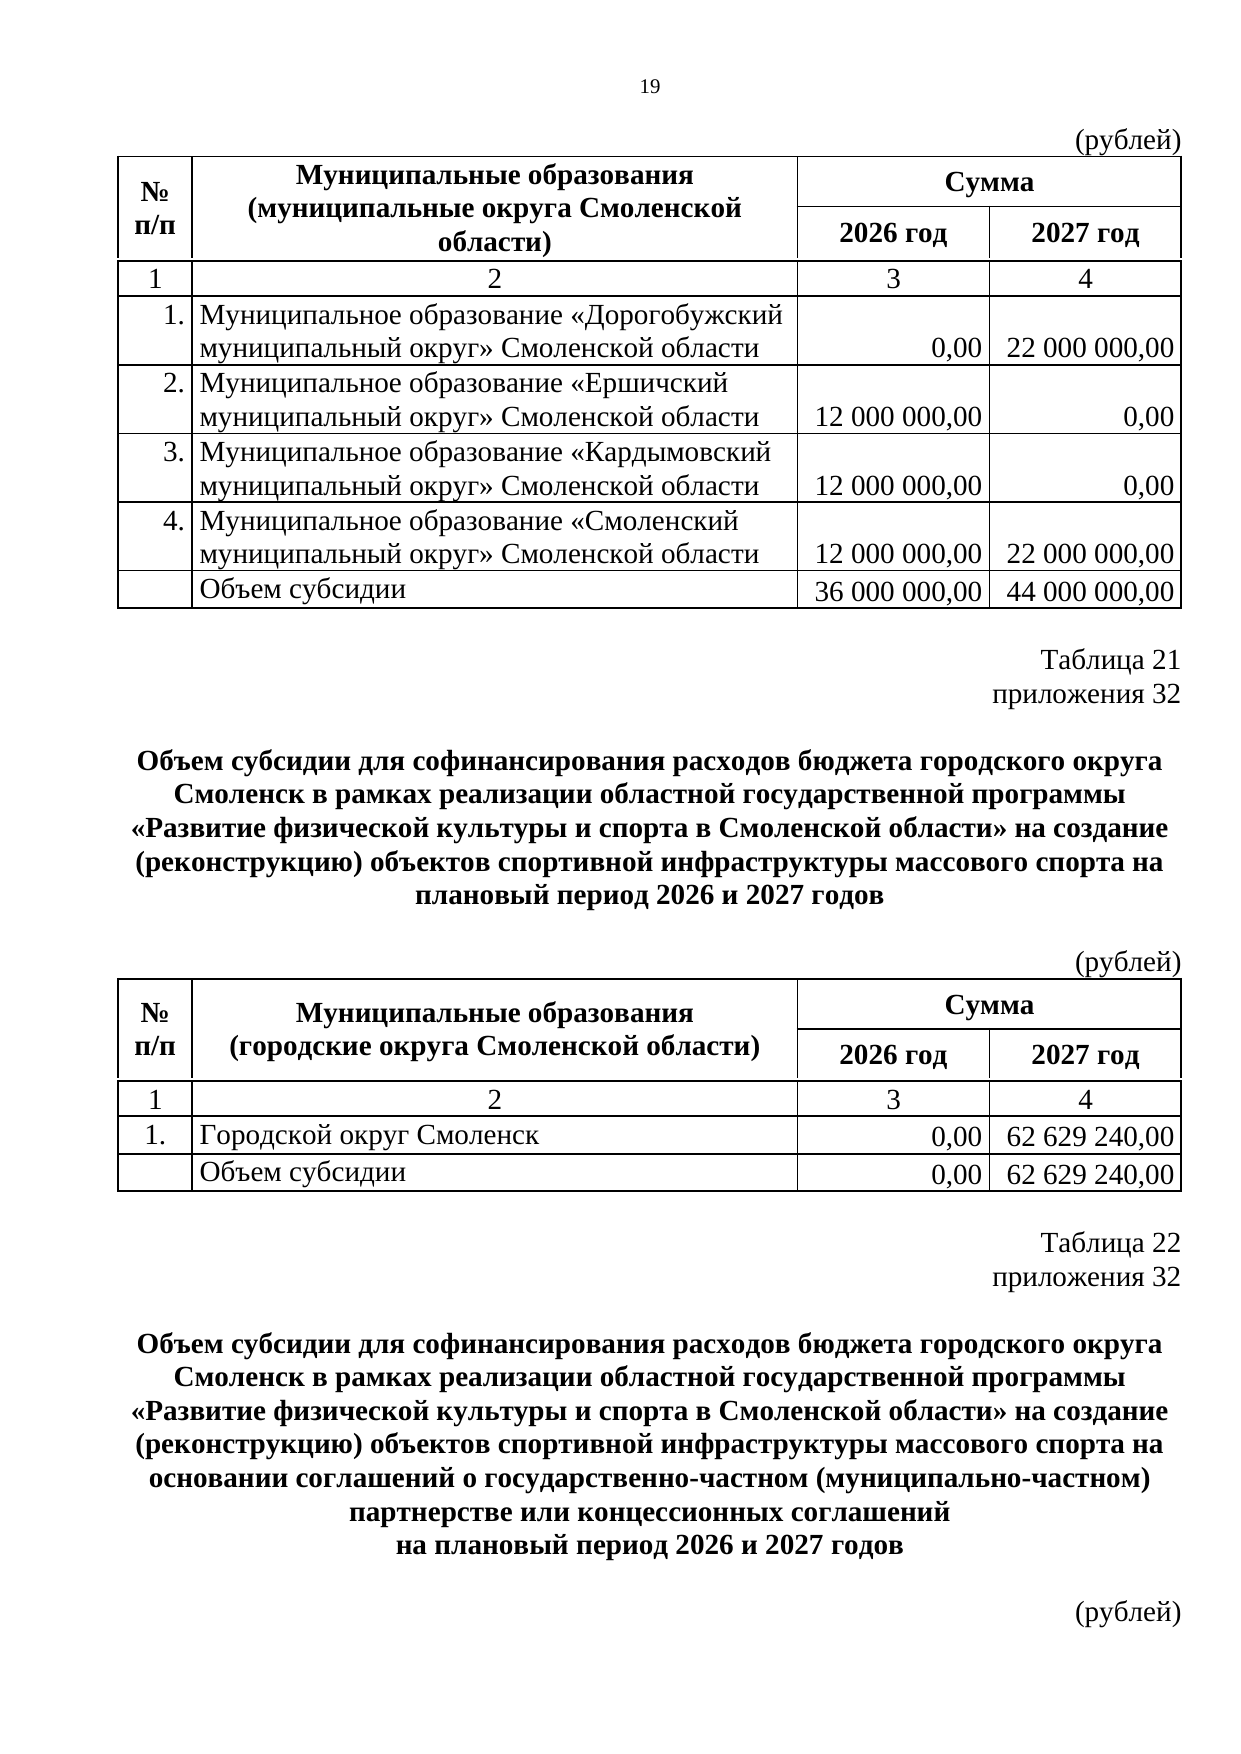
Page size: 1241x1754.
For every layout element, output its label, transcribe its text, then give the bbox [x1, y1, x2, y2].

text приложения 32 [118, 1259, 1181, 1292]
table_cell 3. [119, 434, 191, 501]
table_cell [119, 571, 191, 607]
table_cell 36 000 000,00 [798, 571, 989, 607]
table_header 4 [990, 262, 1180, 295]
text (рублей) [118, 122, 1181, 156]
table_header 1 [119, 1082, 191, 1115]
table_cell 2. [119, 366, 191, 432]
table_cell 0,00 [798, 297, 989, 364]
table_header 3 [798, 262, 989, 295]
text приложения 32 [118, 676, 1181, 709]
table_cell 0,00 [798, 1117, 989, 1153]
table_header 3 [798, 1082, 989, 1115]
table_cell 4. [119, 503, 191, 570]
table_header Сумма [798, 980, 1180, 1028]
table_header № п/п [119, 980, 191, 1078]
text Объем субсидии для софинансирования расходов бюджета городского округа Смоленск в рамках реализации областной государственной программы «Развитие физической культуры и спорта в Смоленской области» на создание (реконструкцию) объектов спортивной инфраструктуры массового спорта на плановый период 2026 и 2027 годов [118, 743, 1181, 911]
table_header 1 [119, 262, 191, 295]
table_cell 62 629 240,00 [990, 1155, 1180, 1190]
text Таблица 21 [118, 642, 1181, 676]
table_cell 1. [119, 297, 191, 364]
table_cell Муниципальное образование «Смоленский муниципальный округ» Смоленской области [193, 503, 797, 570]
table_cell 2026 год [798, 1030, 989, 1078]
table_cell Муниципальное образование «Дорогобужский муниципальный округ» Смоленской области [193, 297, 797, 364]
table_cell [119, 1155, 191, 1190]
table_header Сумма [798, 157, 1180, 206]
table_header 2 [193, 262, 797, 295]
table_cell 12 000 000,00 [798, 503, 989, 570]
table_cell 0,00 [798, 1155, 989, 1190]
table_header № п/п [119, 157, 191, 258]
table_cell Объем субсидии [193, 571, 797, 607]
table_cell Муниципальное образование «Кардымовский муниципальный округ» Смоленской области [193, 434, 797, 501]
table_header 2 [193, 1082, 797, 1115]
table_cell 62 629 240,00 [990, 1117, 1180, 1153]
table_cell 0,00 [990, 434, 1180, 501]
table_cell 2027 год [990, 207, 1180, 258]
table_header 4 [990, 1082, 1180, 1115]
table_cell 22 000 000,00 [990, 503, 1180, 570]
table_cell 1. [119, 1117, 191, 1153]
table_cell 2026 год [798, 207, 989, 258]
table_cell Городской округ Смоленск [193, 1117, 797, 1153]
text (рублей) [118, 1594, 1181, 1628]
table_header Муниципальные образования (муниципальные округа Смоленской области) [193, 157, 797, 258]
table_cell 44 000 000,00 [990, 571, 1180, 607]
text (рублей) [118, 944, 1181, 978]
table_cell 22 000 000,00 [990, 297, 1180, 364]
text Таблица 22 [118, 1225, 1181, 1259]
text Объем субсидии для софинансирования расходов бюджета городского округа Смоленск в рамках реализации областной государственной программы «Развитие физической культуры и спорта в Смоленской области» на создание (реконструкцию) объектов спортивной инфраструктуры массового спорта на основании соглашений о государственно-частном (муниципально-частном) партнерстве или концессионных соглашений [118, 1326, 1181, 1527]
table_cell 12 000 000,00 [798, 434, 989, 501]
table_cell 12 000 000,00 [798, 366, 989, 432]
table_cell 0,00 [990, 366, 1180, 432]
table_cell Муниципальное образование «Ершичский муниципальный округ» Смоленской области [193, 366, 797, 432]
table_cell 2027 год [990, 1030, 1180, 1078]
table_cell Объем субсидии [193, 1155, 797, 1190]
text на плановый период 2026 и 2027 годов [118, 1527, 1181, 1561]
table_header Муниципальные образования (городские округа Смоленской области) [193, 980, 797, 1078]
